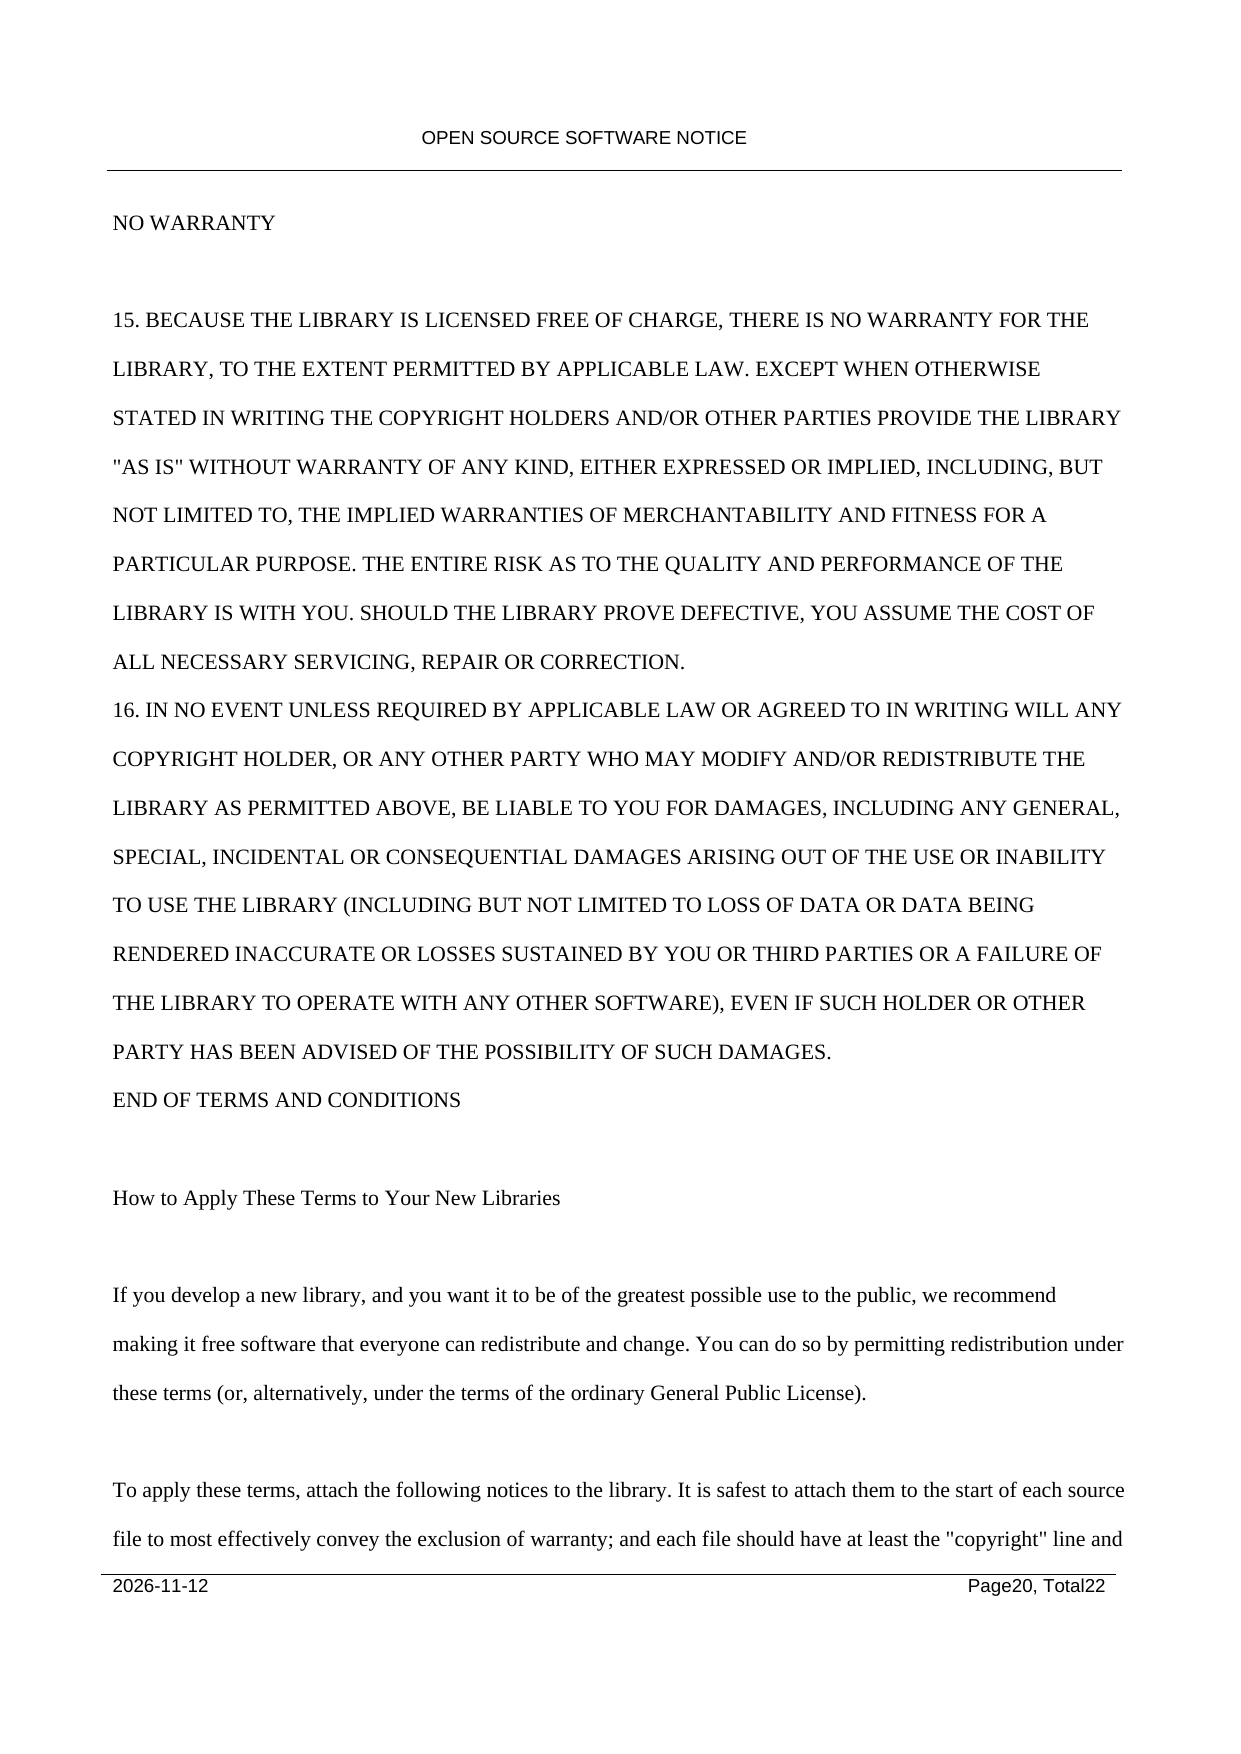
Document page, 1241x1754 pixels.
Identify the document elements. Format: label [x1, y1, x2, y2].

text [112, 206, 1128, 1555]
